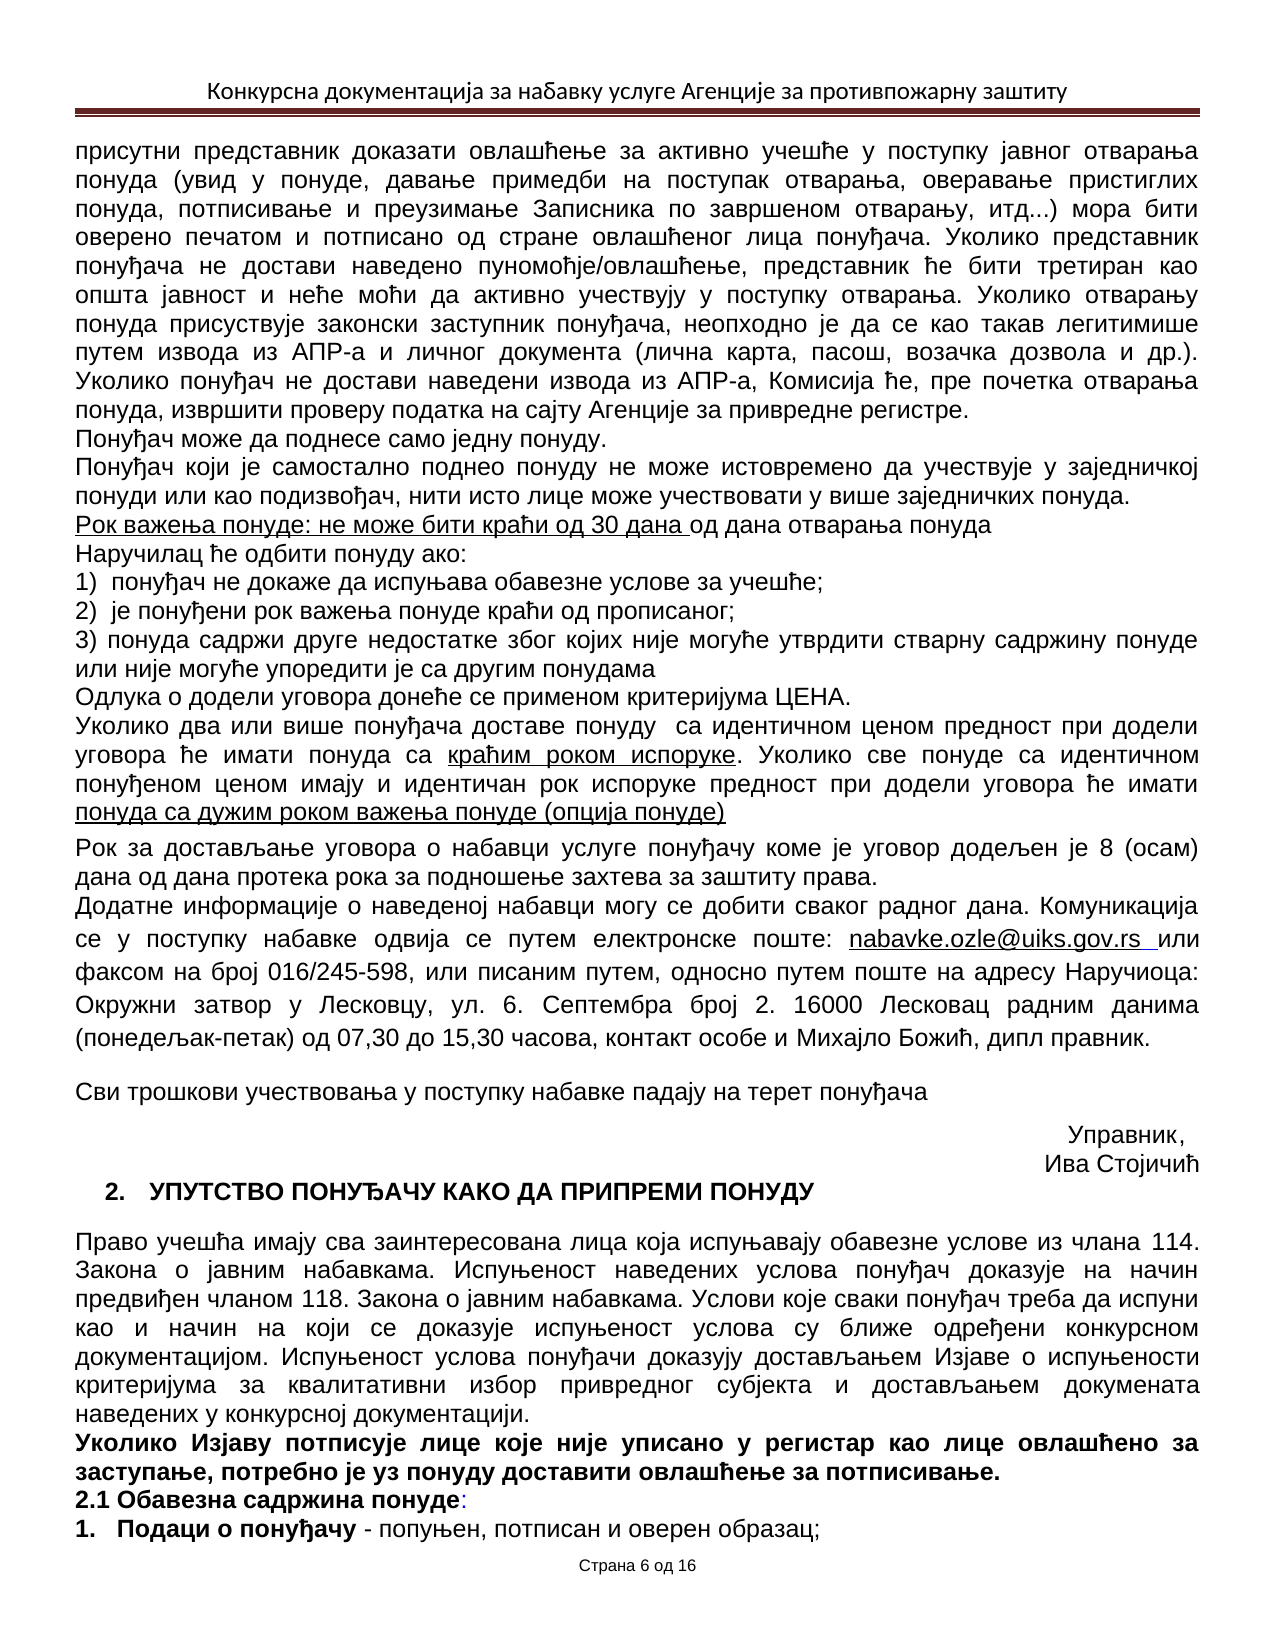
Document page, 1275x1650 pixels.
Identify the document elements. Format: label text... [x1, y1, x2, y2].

text 1) понуђач не докаже да испуњава обавезне услове за учешће; [75, 567, 1200, 596]
text Управник, [75, 1120, 1200, 1149]
text Уколико два или више понуђача доставе понуду са идентичном ценом предност при додели уговора ће имати понуда са краћим роком испоруке. Уколико све понуде са идентичном понуђеном ценом имају и идентичан рок испоруке предност при додели уговора ће имати понуда са дужим роком важења понуде (опција понуде) [75, 711, 1200, 826]
text Рок важења понуде: не може бити краћи од 30 дана од дана отварања понуда [75, 510, 1200, 539]
text Наручилац ће одбити понуду ако: [75, 539, 1200, 567]
text Ива Стојичић [75, 1149, 1200, 1177]
text Одлука о додели уговора донеће се применом критеријума ЦЕНА. [75, 682, 1200, 711]
text 1. Подаци о понуђачу - попуњен, потписан и оверен образац; [75, 1514, 1200, 1543]
text Понуђач који је самостално поднео понуду не може истовремено да учествује у заједничкој понуди или као подизвођач, нити исто лице може учествовати у више заједничких понуда. [75, 452, 1200, 510]
text Право учешћа имају сва заинтересована лица која испуњавају обавезне услове из члана 114. Закона о јавним набавкама. Испуњеност наведених услова понуђач доказује на начин предвиђен чланом 118. Закона о јавним набавкама. Услови које сваки понуђач треба да испуни као и начин на који се доказује испуњеност услова су ближе одређени конкурсном документацијом. Испуњеност услова понуђачи доказују достављањем Изјаве о испуњености критеријума за квалитативни избор привредног субјекта и достављањем докумената наведених у конкурсној документацији. [75, 1226, 1200, 1428]
text 2) је понуђени рок важења понуде краћи од прописаног; [75, 596, 1200, 625]
text Уколико Изјаву потписује лице које није уписано у регистар као лице овлашћено за заступање, потребно је уз понуду доставити овлашћење за потписивање. [75, 1428, 1200, 1485]
text Додатне информације о наведеној набавци могу се добити сваког радног дана. Комуникација се у поступку набавке одвија се путем електронске поште: nabavke.ozle@uiks.gov.rs или факсом на број 016/245-598, или писаним путем, односно путем поште на адресу Наручиоца: Окружни затвор у Лесковцу, ул. 6. Септембра број 2. 16000 Лесковац радним данима (понедељак-петак) од 07,30 до 15,30 часова, контакт особе и Михајло Божић, дипл правник. [75, 891, 1200, 1052]
text Рок за достављање уговора о набавци услуге понуђачу коме је уговор додељен је 8 (осам) дана од дана протека рока за подношење захтева за заштиту права. [75, 833, 1200, 891]
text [75, 136, 1200, 424]
text 3) понуда садржи друге недостатке због којих није могуће утврдити стварну садржину понуде или није могуће упоредити је са другим понудама [75, 625, 1200, 682]
text 2.1 Обавезна садржина понуде: [75, 1485, 1200, 1514]
list УПУТСТВО ПОНУЂАЧУ КАКО ДА ПРИПРЕМИ ПОНУДУ [104, 1177, 1200, 1206]
text Понуђач може да поднесе само једну понуду. [75, 424, 1200, 452]
text Сви трошкови учествовања у поступку набавке падају на терет понуђача [75, 1077, 1200, 1106]
